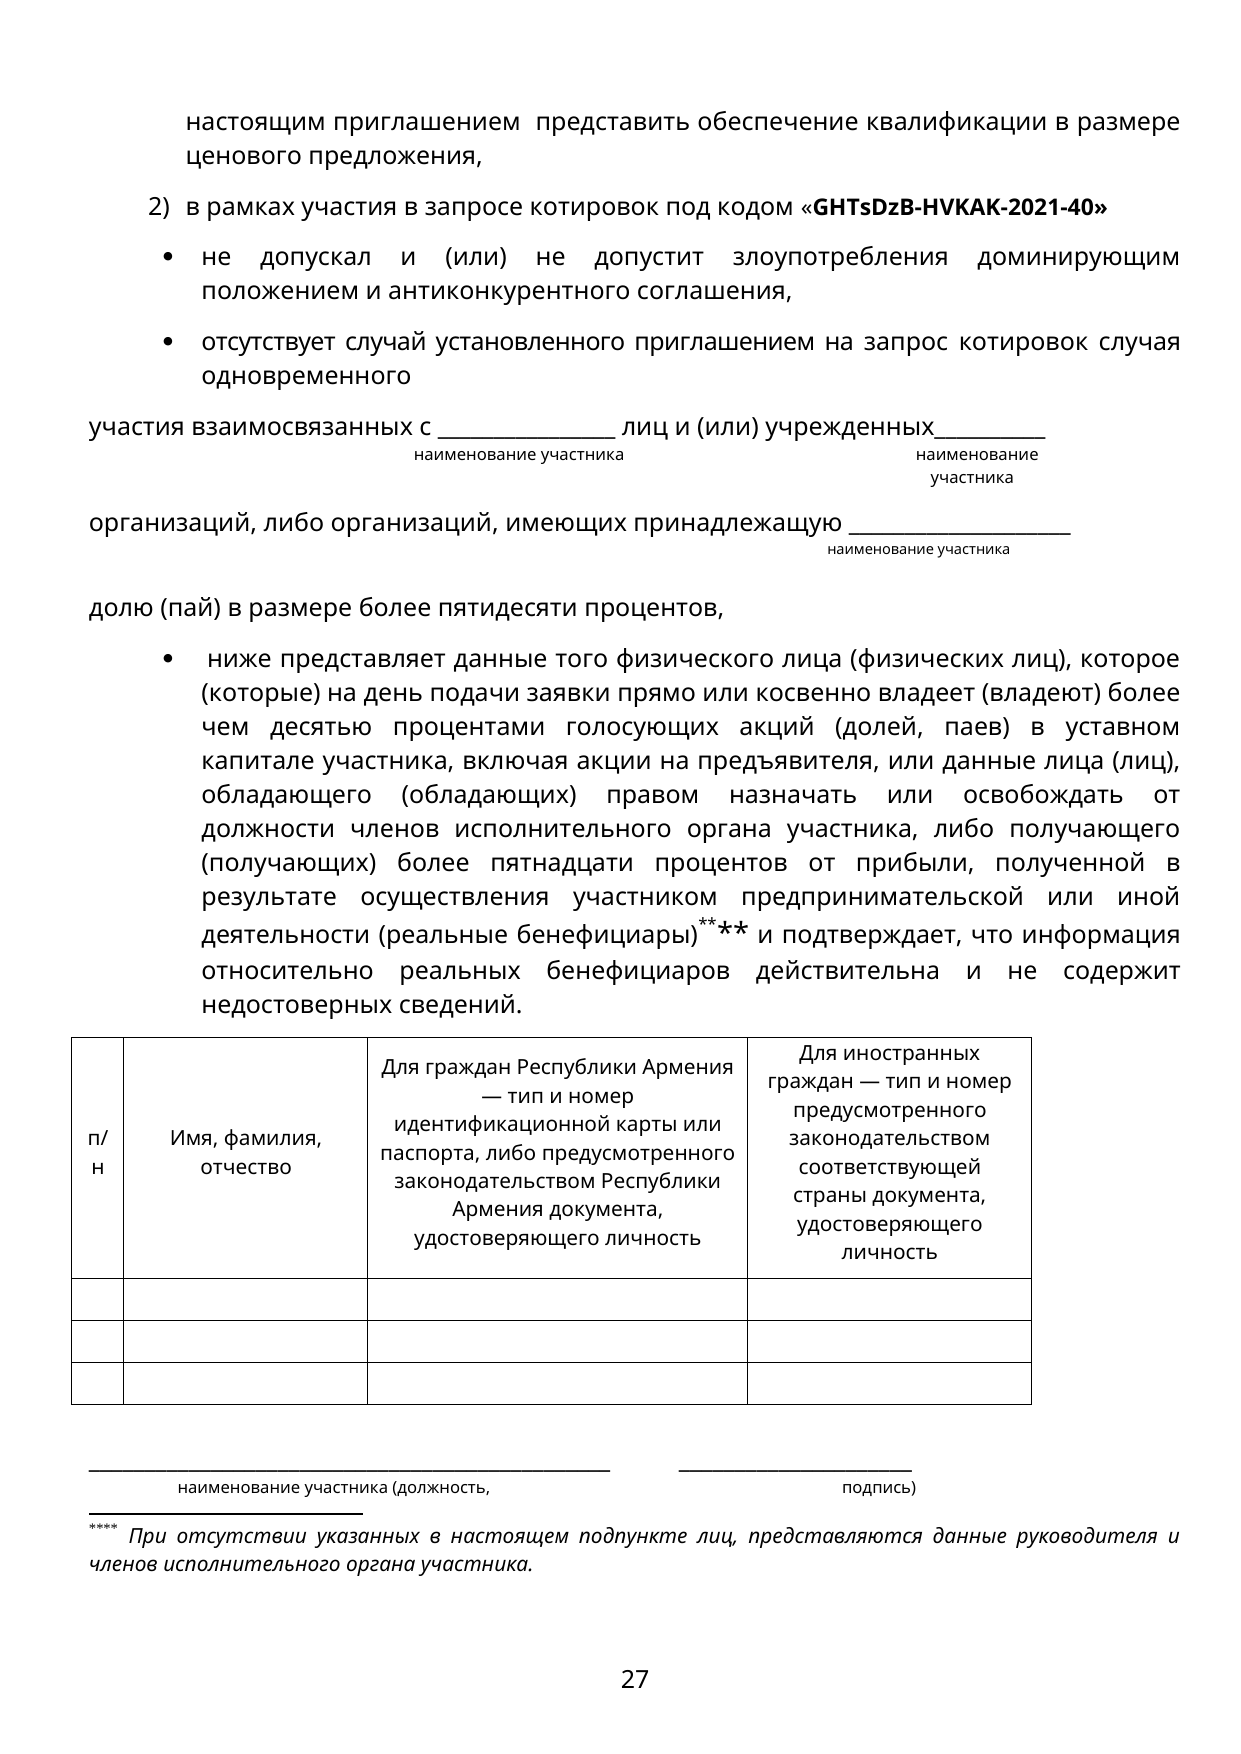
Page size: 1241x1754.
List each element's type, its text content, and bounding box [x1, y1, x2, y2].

table_cell [368, 1279, 747, 1320]
table_cell [72, 1279, 123, 1320]
table_cell [124, 1363, 367, 1404]
list в рамках участия в запросе котировок под кодом «GHTsDzB-HVKAK-2021-40» [148, 188, 1181, 222]
text наименование участника наименование [413, 443, 1181, 465]
text наименование участника (должность, подпись) [177, 1475, 1181, 1498]
table_header Имя, фамилия, отчество [124, 1038, 367, 1278]
list отсутствует случай установленного приглашением на запрос котировок случая одновременного [164, 324, 1181, 392]
table_header п/н [72, 1038, 123, 1278]
table_cell [368, 1321, 747, 1362]
table_cell [748, 1363, 1031, 1404]
table_header Для граждан Республики Армения — тип и номер идентификационной карты или паспорта, либо предусмотренного законодательством Республики Армения документа, удостоверяющего личность [368, 1038, 747, 1278]
table_cell [748, 1321, 1031, 1362]
table_cell [124, 1321, 367, 1362]
list не допускал и (или) не допустит злоупотребления доминирующим положением и антиконкурентного соглашения, [164, 239, 1181, 307]
text участия взаимосвязанных с ________________ лиц и (или) учрежденных__________ [89, 408, 1181, 443]
table_header Для иностранных граждан — тип и номер предусмотренного законодательством соответствующей страны документа, удостоверяющего личность [748, 1038, 1031, 1278]
text долю (пай) в размере более пятидесяти процентов, [89, 589, 1181, 623]
table_cell [124, 1279, 367, 1320]
table_cell [748, 1279, 1031, 1320]
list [148, 103, 1181, 172]
text наименование участника [827, 539, 1181, 573]
table_cell [72, 1321, 123, 1362]
table_cell [72, 1363, 123, 1404]
text _______________________________________________ _____________________ [89, 1441, 1181, 1475]
text организаций, либо организаций, имеющих принадлежащую ____________________ [89, 505, 1181, 539]
table_cell [368, 1363, 747, 1404]
list ниже представляет данные того физического лица (физических лиц), которое (которые) на день подачи заявки прямо или косвенно владеет (владеют) более чем десятью процентами голосующих акций (долей, паев) в уставном капитале участника, включая акции на предъявителя, или данные лица (лиц), обладающего (обладающих) правом назначать или освобождать от должности членов исполнительного органа участника, либо получающего (получающих) более пятнадцати процентов от прибыли, полученной в результате осуществления участником предпринимательской или иной деятельности (реальные бенефициары)** и подтверждает, что информация относительно реальных бенефициаров действительна и не содержит недостоверных сведений. [164, 640, 1181, 1021]
text участника [930, 465, 1181, 488]
